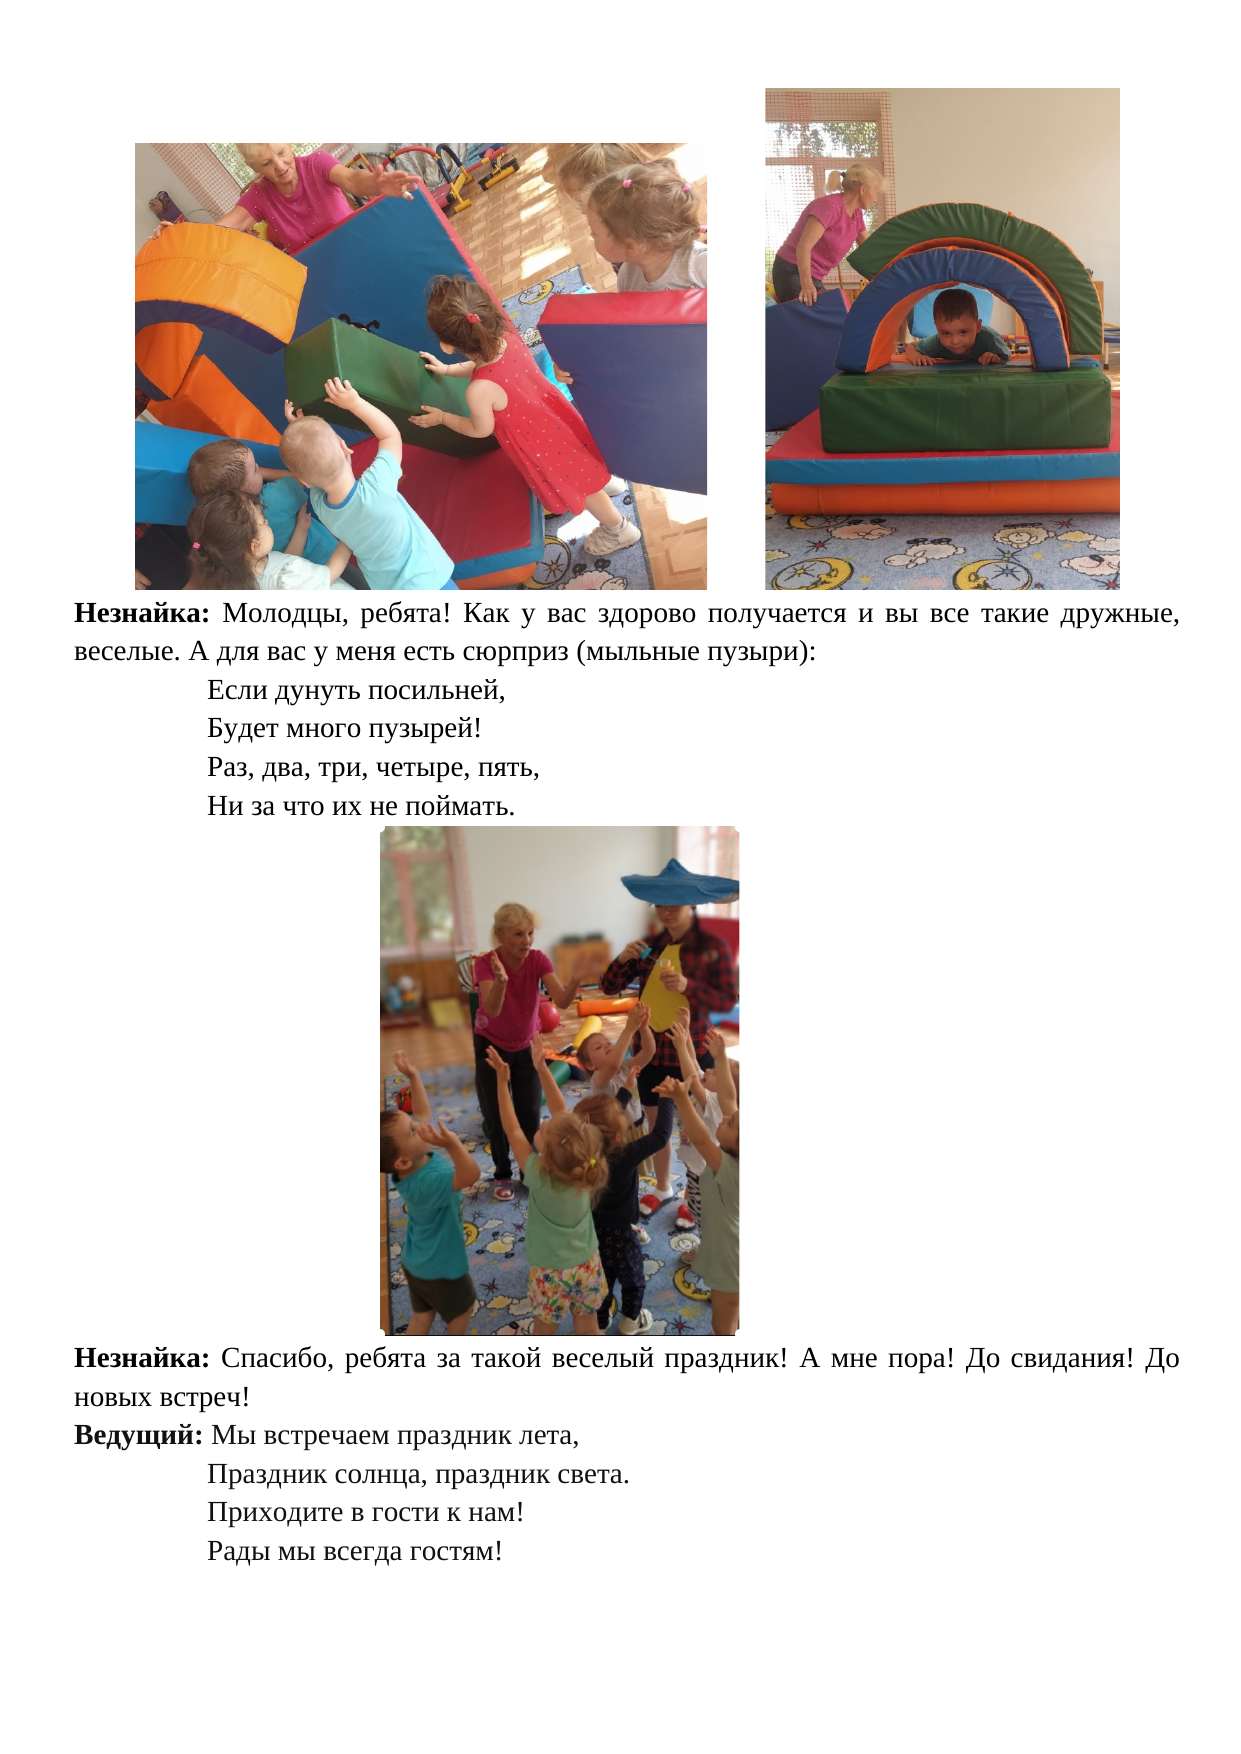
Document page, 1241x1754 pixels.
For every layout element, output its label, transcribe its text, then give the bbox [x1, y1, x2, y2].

text Если дунуть посильней, [74, 672, 1181, 706]
text Праздник солнца, праздник света. [74, 1456, 1181, 1489]
picture [765, 88, 1120, 590]
picture [135, 143, 708, 590]
text Будет много пузырей! [74, 711, 1181, 744]
text Незнайка: Спасибо, ребята за такой веселый праздник! А мне пора! До свидания! До новых встреч! [74, 1340, 1181, 1412]
text Ни за что их не поймать. [74, 788, 1181, 821]
text Приходите в гости к нам! [74, 1494, 1181, 1528]
text Ведущий: Мы встречаем праздник лета, [74, 1417, 1181, 1451]
picture [380, 826, 740, 1336]
text Рады мы всегда гостям! [74, 1533, 1181, 1566]
text Раз, два, три, четыре, пять, [74, 749, 1181, 783]
text Незнайка: Молодцы, ребята! Как у вас здорово получается и вы все такие дружные, веселые. А для вас у меня есть сюрприз (мыльные пузыри): [74, 595, 1181, 667]
